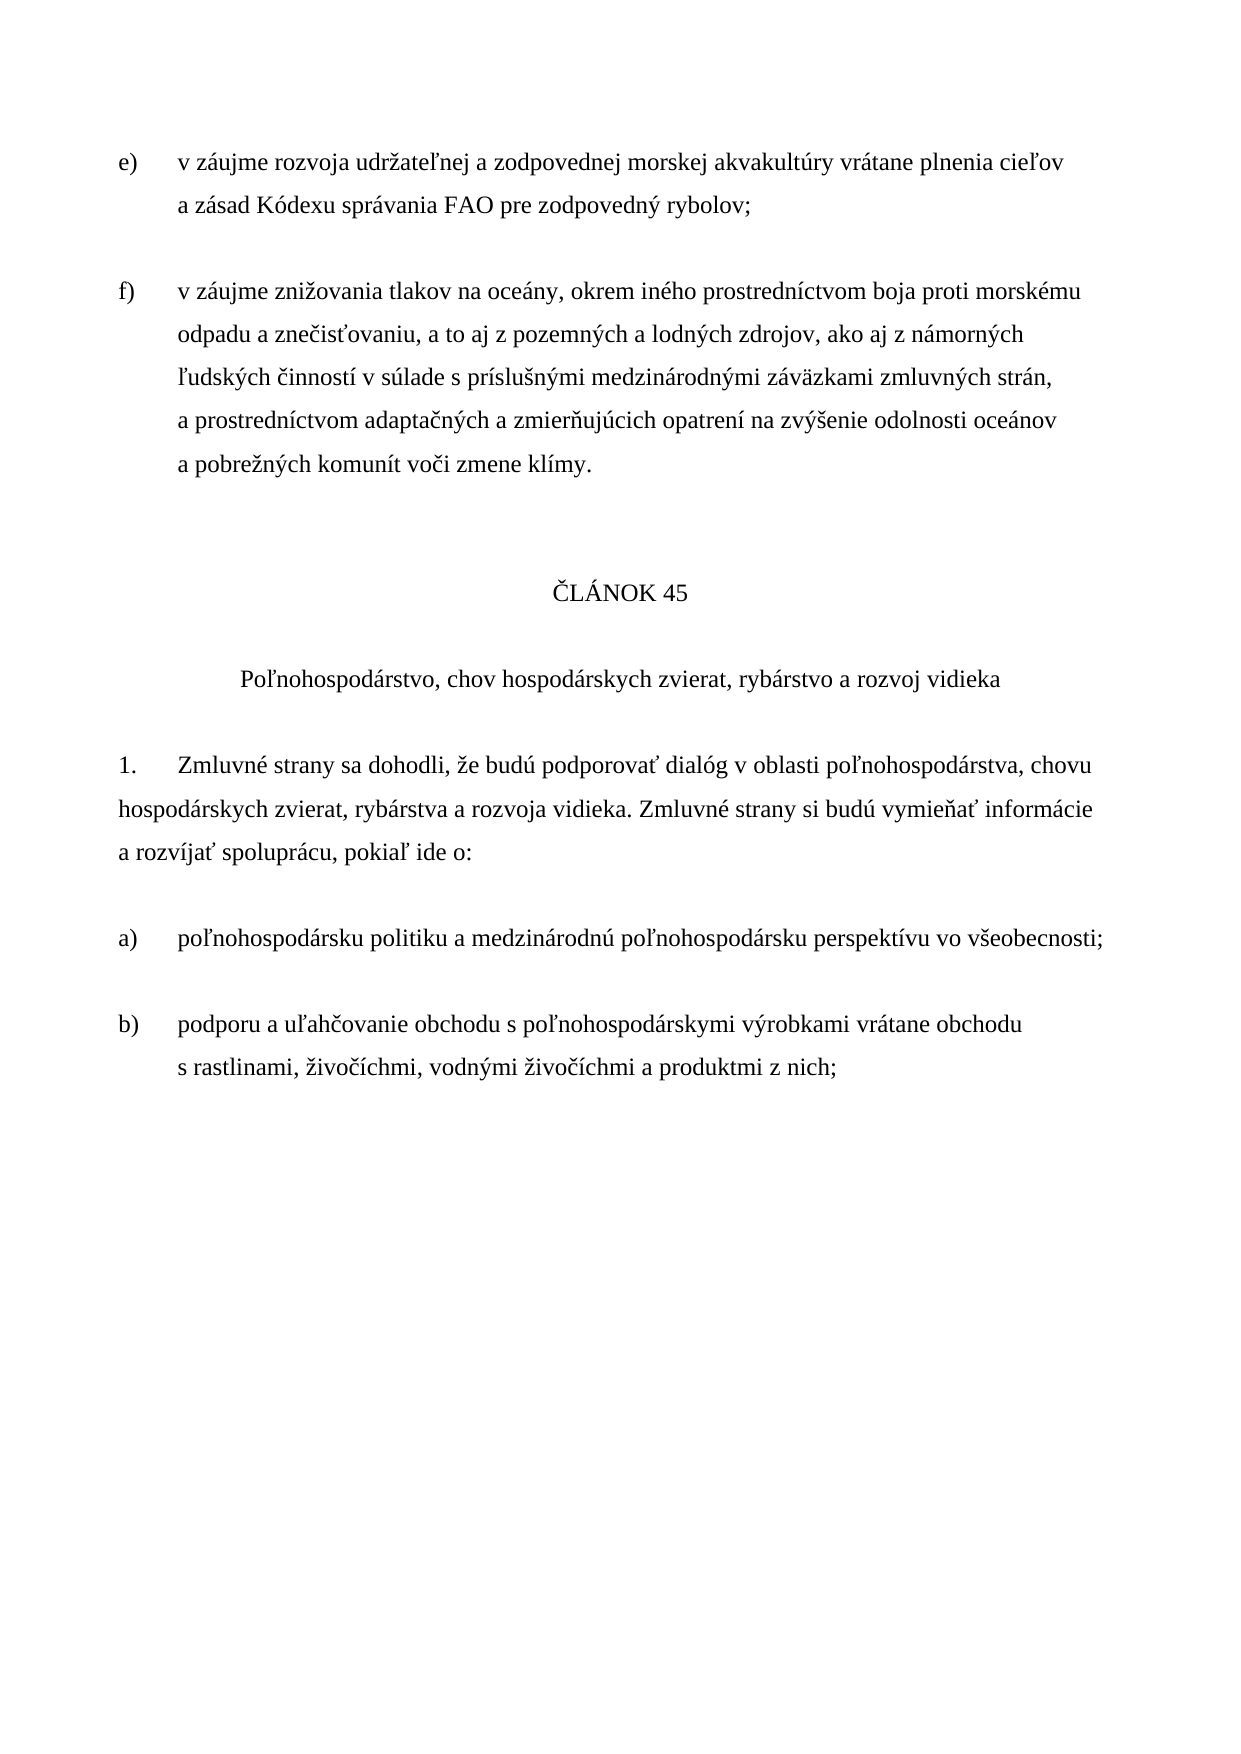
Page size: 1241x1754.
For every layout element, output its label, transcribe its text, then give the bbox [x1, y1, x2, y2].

text b) podporu a uľahčovanie obchodu s poľnohospodárskymi výrobkami vrátane obchodu s rastlinami, živočíchmi, vodnými živočíchmi a produktmi z nich; [118, 1009, 1122, 1081]
text ČLÁNOK 45 [118, 578, 1122, 607]
text 1. Zmluvné strany sa dohodli, že budú podporovať dialóg v oblasti poľnohospodárstva, chovu hospodárskych zvierat, rybárstva a rozvoja vidieka. Zmluvné strany si budú vymieňať informácie a rozvíjať spoluprácu, pokiaľ ide o: [118, 751, 1122, 866]
text Poľnohospodárstvo, chov hospodárskych zvierat, rybárstvo a rozvoj vidieka [118, 664, 1122, 693]
text a) poľnohospodársku politiku a medzinárodnú poľnohospodársku perspektívu vo všeobecnosti; [118, 923, 1122, 952]
text e) v záujme rozvoja udržateľnej a zodpovednej morskej akvakultúry vrátane plnenia cieľov a zásad Kódexu správania FAO pre zodpovedný rybolov; [118, 147, 1122, 219]
text f) v záujme znižovania tlakov na oceány, okrem iného prostredníctvom boja proti morskému odpadu a znečisťovaniu, a to aj z pozemných a lodných zdrojov, ako aj z námorných ľudských činností v súlade s príslušnými medzinárodnými záväzkami zmluvných strán, a prostredníctvom adaptačných a zmierňujúcich opatrení na zvýšenie odolnosti oceánov a pobrežných komunít voči zmene klímy. [118, 276, 1122, 477]
